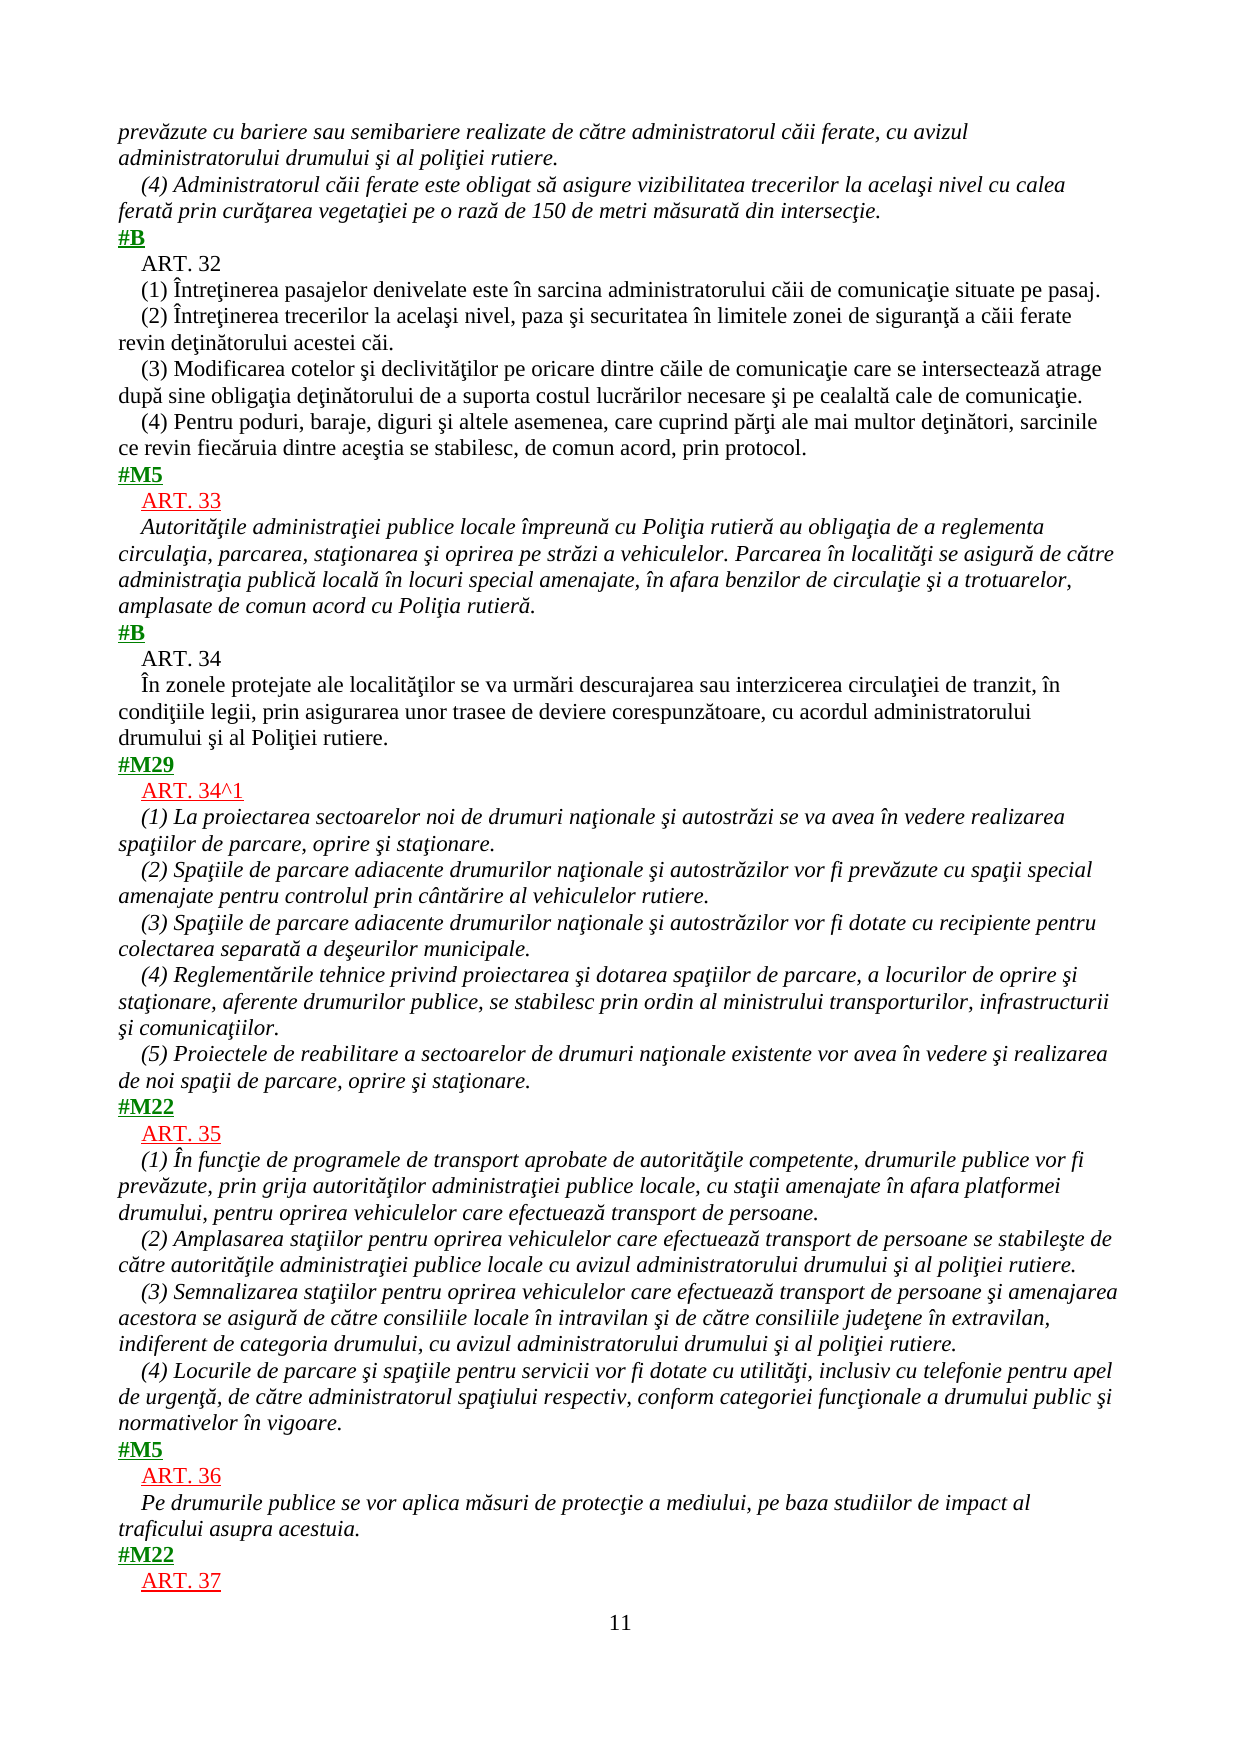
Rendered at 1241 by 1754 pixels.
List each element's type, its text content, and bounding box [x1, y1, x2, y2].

text #M22 [118, 1541, 1122, 1568]
text (5) Proiectele de reabilitare a sectoarelor de drumuri naţionale existente vor avea în vedere şi realizarea de noi spaţii de parcare, oprire şi staţionare. [118, 1041, 1122, 1093]
text (1) În funcţie de programele de transport aprobate de autorităţile competente, drumurile publice vor fi prevăzute, prin grija autorităţilor administraţiei publice locale, cu staţii amenajate în afara platformei drumului, pentru oprirea vehiculelor care efectuează transport de persoane. [118, 1146, 1122, 1225]
text (4) Reglementările tehnice privind proiectarea şi dotarea spaţiilor de parcare, a locurilor de oprire şi staţionare, aferente drumurilor publice, se stabilesc prin ordin al ministrului transporturilor, infrastructurii şi comunicaţiilor. [118, 961, 1122, 1041]
text #M5 [118, 461, 1122, 487]
text ART. 33 [118, 487, 1122, 513]
text ART. 37 [118, 1568, 1122, 1594]
text (3) Spaţiile de parcare adiacente drumurilor naţionale şi autostrăzilor vor fi dotate cu recipiente pentru colectarea separată a deşeurilor municipale. [118, 909, 1122, 961]
text ART. 32 [118, 250, 1122, 276]
text (4) Locurile de parcare şi spaţiile pentru servicii vor fi dotate cu utilităţi, inclusiv cu telefonie pentru apel de urgenţă, de către administratorul spaţiului respectiv, conform categoriei funcţionale a drumului public şi normativelor în vigoare. [118, 1357, 1122, 1436]
text (2) Întreţinerea trecerilor la acelaşi nivel, paza şi securitatea în limitele zonei de siguranţă a căii ferate revin deţinătorului acestei căi. [118, 303, 1122, 355]
text ART. 35 [118, 1119, 1122, 1146]
text În zonele protejate ale localităţilor se va urmări descurajarea sau interzicerea circulaţiei de tranzit, în condiţiile legii, prin asigurarea unor trasee de deviere corespunzătoare, cu acordul administratorului drumului şi al Poliţiei rutiere. [118, 672, 1122, 751]
text (2) Amplasarea staţiilor pentru oprirea vehiculelor care efectuează transport de persoane se stabileşte de către autorităţile administraţiei publice locale cu avizul administratorului drumului şi al poliţiei rutiere. [118, 1225, 1122, 1278]
text #M22 [118, 1093, 1122, 1119]
text #M29 [118, 751, 1122, 777]
text (4) Administratorul căii ferate este obligat să asigure vizibilitatea trecerilor la acelaşi nivel cu calea ferată prin curăţarea vegetaţiei pe o rază de 150 de metri măsurată din intersecţie. [118, 171, 1122, 223]
text (1) La proiectarea sectoarelor noi de drumuri naţionale şi autostrăzi se va avea în vedere realizarea spaţiilor de parcare, oprire şi staţionare. [118, 803, 1122, 856]
text (1) Întreţinerea pasajelor denivelate este în sarcina administratorului căii de comunicaţie situate pe pasaj. [118, 276, 1122, 303]
text ART. 34 [118, 645, 1122, 672]
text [118, 118, 1122, 171]
text Pe drumurile publice se vor aplica măsuri de protecţie a mediului, pe baza studiilor de impact al traficului asupra acestuia. [118, 1488, 1122, 1541]
text (4) Pentru poduri, baraje, diguri şi altele asemenea, care cuprind părţi ale mai multor deţinători, sarcinile ce revin fiecăruia dintre aceştia se stabilesc, de comun acord, prin protocol. [118, 408, 1122, 461]
text (3) Semnalizarea staţiilor pentru oprirea vehiculelor care efectuează transport de persoane şi amenajarea acestora se asigură de către consiliile locale în intravilan şi de către consiliile judeţene în extravilan, indiferent de categoria drumului, cu avizul administratorului drumului şi al poliţiei rutiere. [118, 1278, 1122, 1357]
text ART. 36 [118, 1462, 1122, 1488]
text #B [118, 619, 1122, 645]
text ART. 34^1 [118, 777, 1122, 803]
text (2) Spaţiile de parcare adiacente drumurilor naţionale şi autostrăzilor vor fi prevăzute cu spaţii special amenajate pentru controlul prin cântărire al vehiculelor rutiere. [118, 856, 1122, 909]
text Autorităţile administraţiei publice locale împreună cu Poliţia rutieră au obligaţia de a reglementa circulaţia, parcarea, staţionarea şi oprirea pe străzi a vehiculelor. Parcarea în localităţi se asigură de către administraţia publică locală în locuri special amenajate, în afara benzilor de circulaţie şi a trotuarelor, amplasate de comun acord cu Poliţia rutieră. [118, 513, 1122, 619]
text #B [118, 223, 1122, 250]
text #M5 [118, 1436, 1122, 1462]
text (3) Modificarea cotelor şi declivităţilor pe oricare dintre căile de comunicaţie care se intersectează atrage după sine obligaţia deţinătorului de a suporta costul lucrărilor necesare şi pe cealaltă cale de comunicaţie. [118, 355, 1122, 408]
